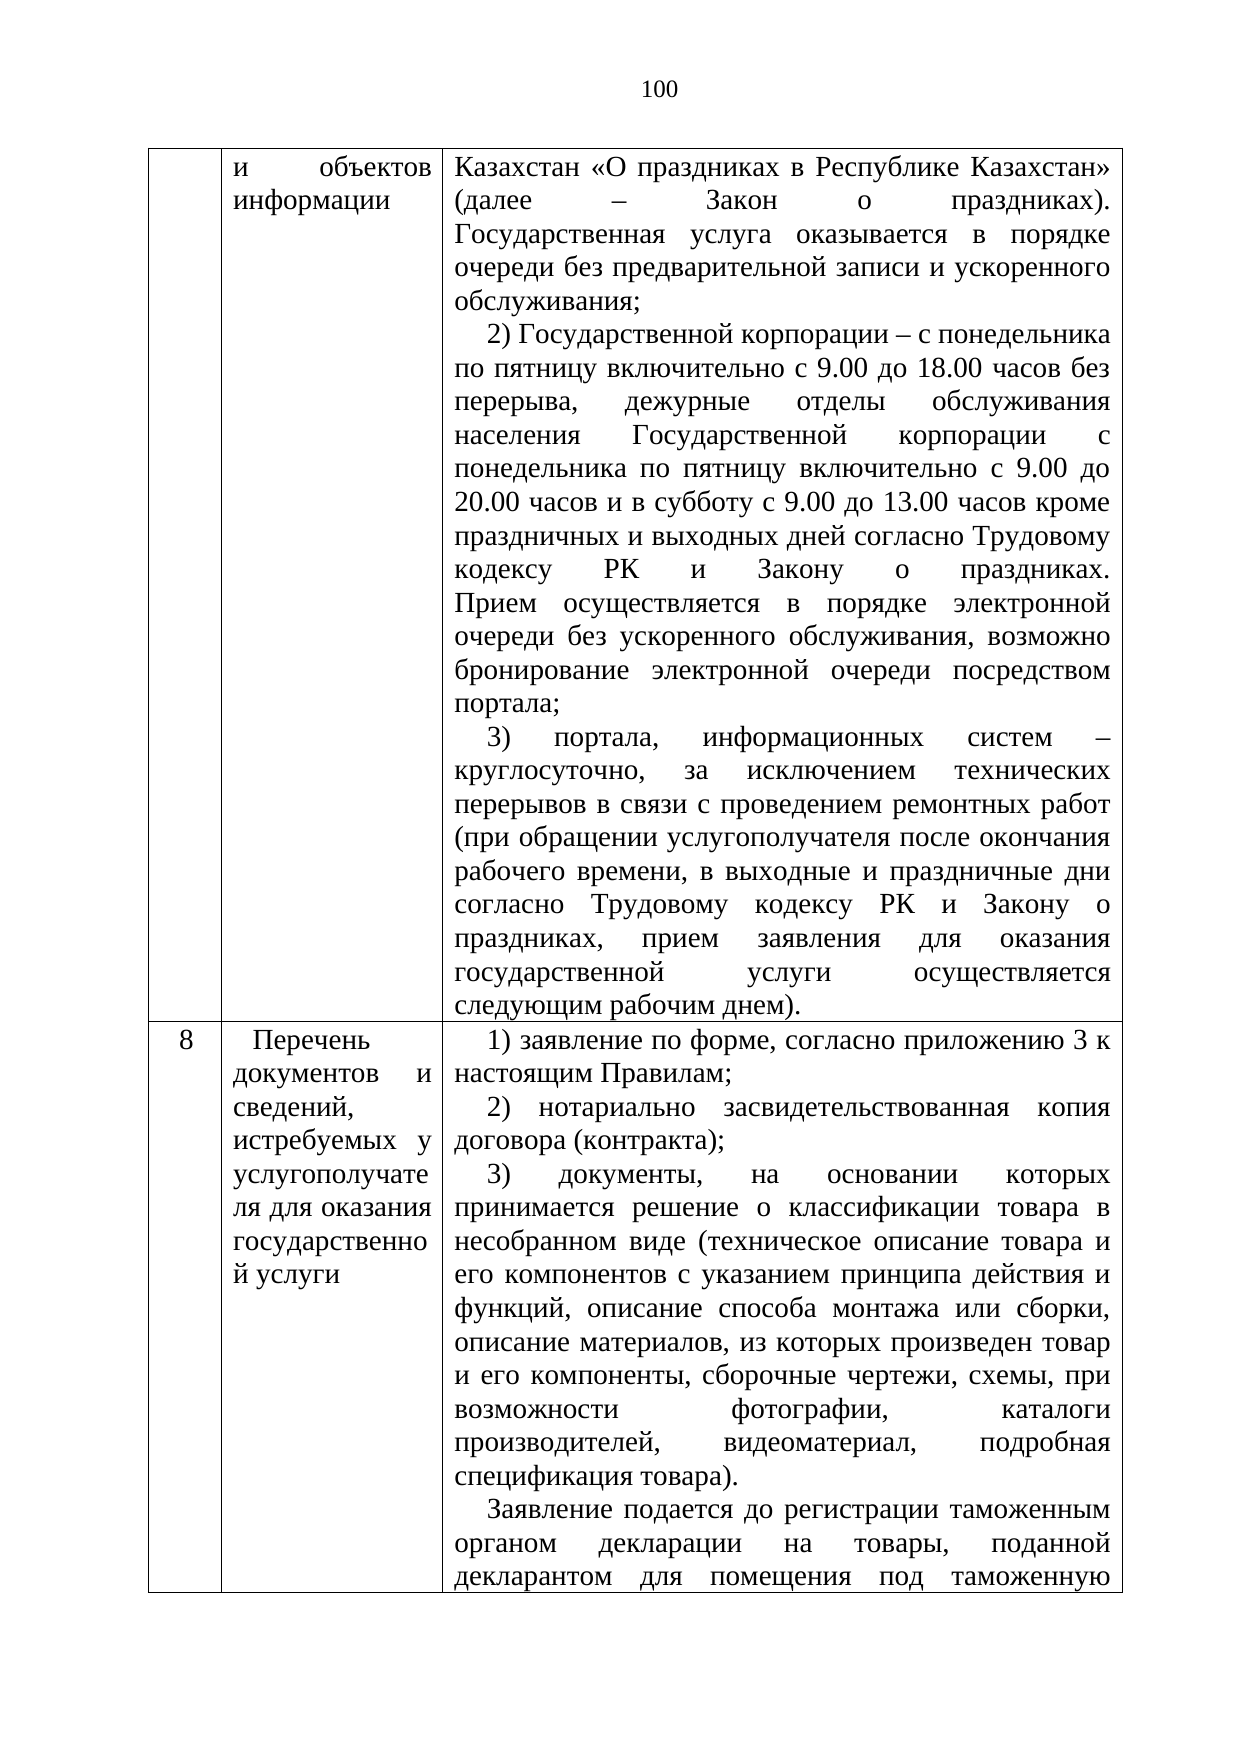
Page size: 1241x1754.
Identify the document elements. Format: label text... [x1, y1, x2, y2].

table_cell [222, 1022, 442, 1592]
table_cell 8 [149, 1022, 221, 1592]
table_cell 7 [149, 149, 221, 1021]
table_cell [222, 149, 442, 1021]
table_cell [443, 1022, 1122, 1592]
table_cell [443, 149, 1122, 1021]
